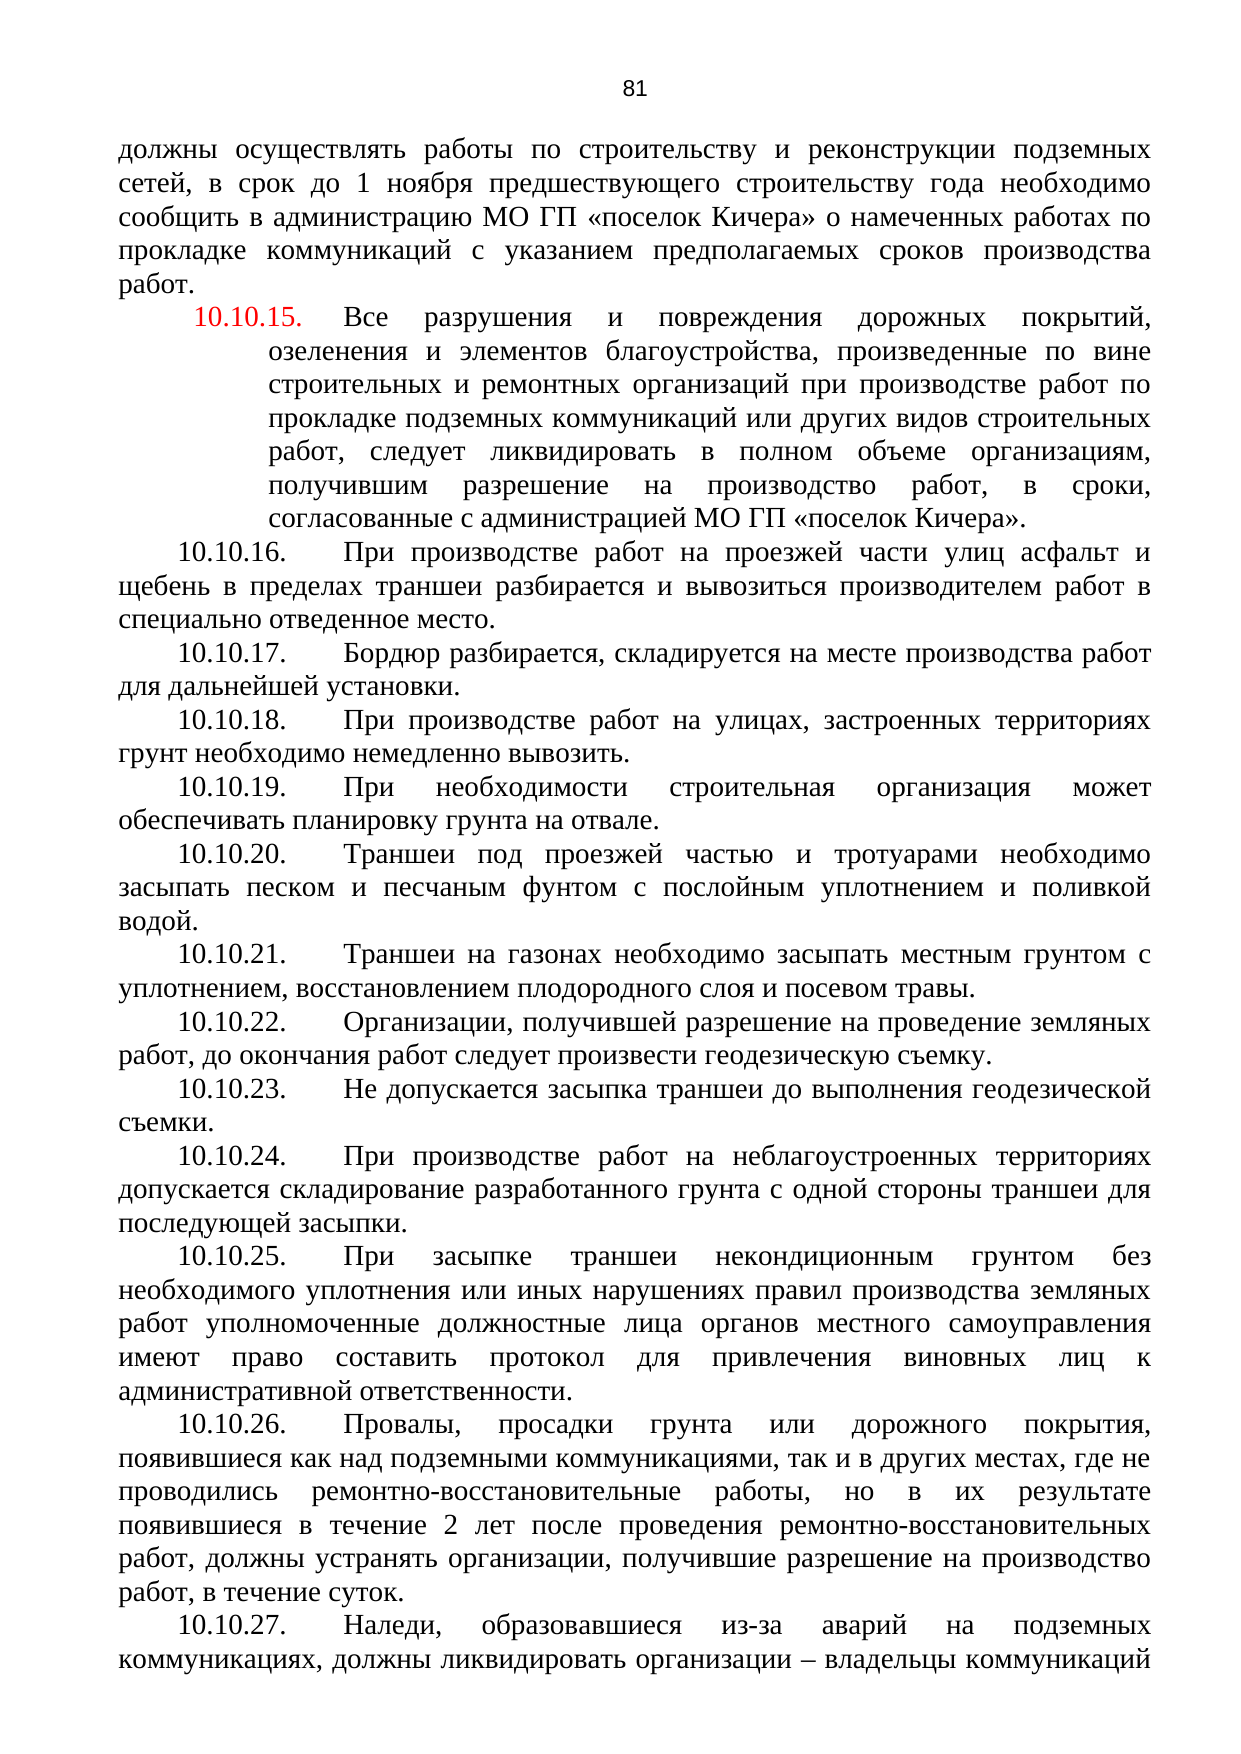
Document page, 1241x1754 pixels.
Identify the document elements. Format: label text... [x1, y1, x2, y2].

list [118, 132, 1152, 299]
list Траншеи на газонах необходимо засыпать местным грунтом с уплотнением, восстановлением плодородного слоя и посевом травы. [118, 937, 1152, 1004]
list При производстве работ на улицах, застроенных территориях грунт необходимо немедленно вывозить. [118, 702, 1152, 769]
list При засыпке траншеи некондиционным грунтом без необходимого уплотнения или иных нарушениях правил производства земляных работ уполномоченные должностные лица органов местного самоуправления имеют право составить протокол для привлечения виновных лиц к административной ответственности. [118, 1238, 1152, 1406]
list Траншеи под проезжей частью и тротуарами необходимо засыпать песком и песчаным фунтом с послойным уплотнением и поливкой водой. [118, 836, 1152, 937]
list Бордюр разбирается, складируется на месте производства работ для дальнейшей установки. [118, 635, 1152, 702]
list Провалы, просадки грунта или дорожного покрытия, появившиеся как над подземными коммуникациями, так и в других местах, где не проводились ремонтно-восстановительные работы, но в их результате появившиеся в течение 2 лет после проведения ремонтно-восстановительных работ, должны устранять организации, получившие разрешение на производство работ, в течение суток. [118, 1406, 1152, 1607]
list Все разрушения и повреждения дорожных покрытий, озеленения и элементов благоустройства, произведенные по вине строительных и ремонтных организаций при производстве работ по прокладке подземных коммуникаций или других видов строительных работ, следует ликвидировать в полном объеме организациям, получившим разрешение на производство работ, в сроки, согласованные с администрацией МО ГП «поселок Кичера». [193, 299, 1152, 534]
list Организации, получившей разрешение на проведение земляных работ, до окончания работ следует произвести геодезическую съемку. [118, 1004, 1152, 1071]
list Не допускается засыпка траншеи до выполнения геодезической съемки. [118, 1071, 1152, 1138]
list При производстве работ на проезжей части улиц асфальт и щебень в пределах траншеи разбирается и вывозиться производителем работ в специально отведенное место. [118, 534, 1152, 635]
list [118, 1607, 1152, 1674]
list При производстве работ на неблагоустроенных территориях допускается складирование разработанного грунта с одной стороны траншеи для последующей засыпки. [118, 1138, 1152, 1238]
list При необходимости строительная организация может обеспечивать планировку грунта на отвале. [118, 769, 1152, 836]
